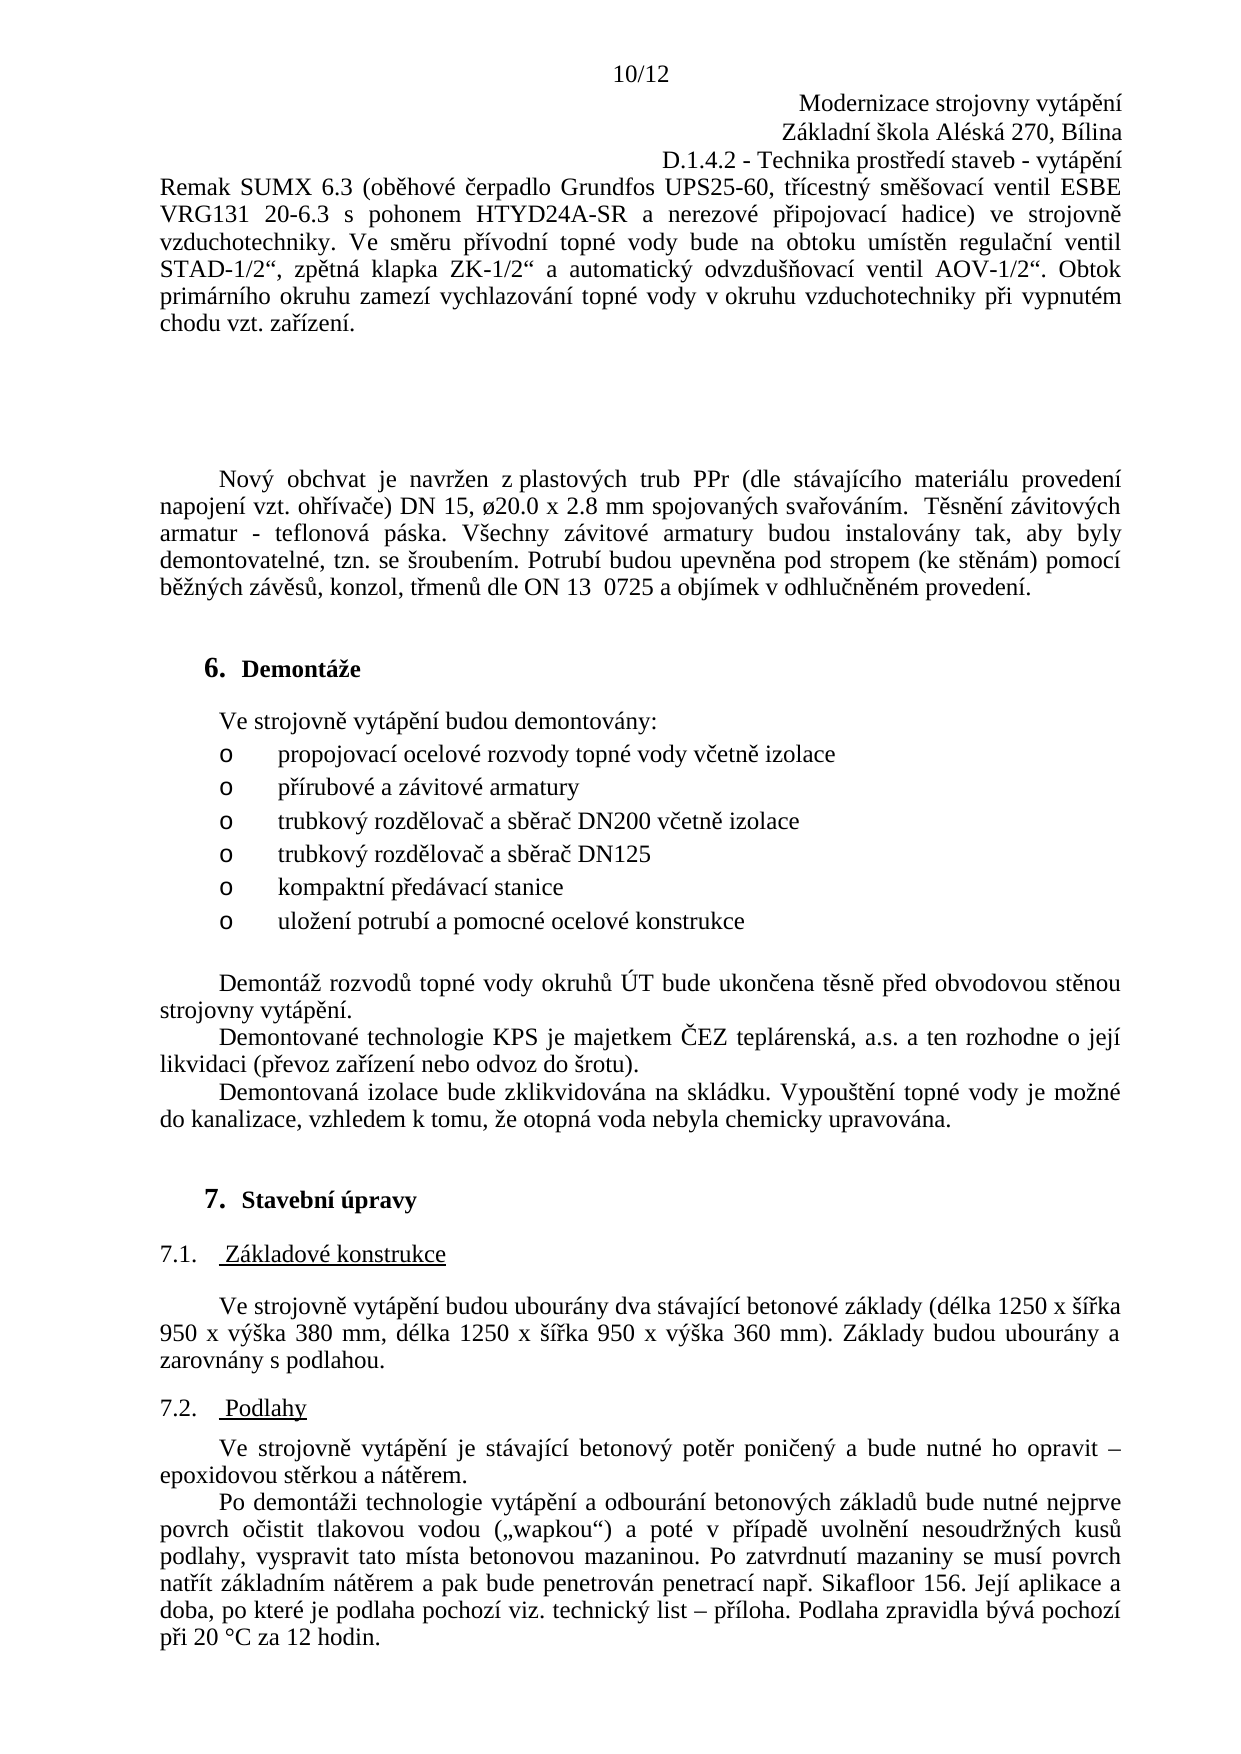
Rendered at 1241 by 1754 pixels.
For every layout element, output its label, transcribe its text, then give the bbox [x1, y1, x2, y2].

text Ve strojovně vytápění je stávající betonový potěr poničený a bude nutné ho opravit – epoxidovou stěrkou a nátěrem. [159, 1434, 1122, 1489]
text Nový obchvat je navržen z plastových trub PPr (dle stávajícího materiálu provedení napojení vzt. ohřívače) DN 15, ø20.0 x 2.8 mm spojovaných svařováním. Těsnění závitových armatur - teflonová páska. Všechny závitové armatury budou instalovány tak, aby byly demontovatelné, tzn. se šroubením. Potrubí budou upevněna pod stropem (ke stěnám) pomocí běžných závěsů, konzol, třmenů dle ON 13 0725 a objímek v odhlučněném provedení. [159, 466, 1122, 601]
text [159, 174, 1122, 337]
list trubkový rozdělovač a sběrač DN200 včetně izolace [159, 807, 1122, 834]
list přírubové a závitové armatury [159, 774, 1122, 801]
list kompaktní předávací stanice [159, 874, 1122, 901]
text Demontáž rozvodů topné vody okruhů ÚT bude ukončena těsně před obvodovou stěnou strojovny vytápění. [159, 970, 1122, 1024]
text Demontovaná izolace bude zklikvidována na skládku. Vypouštění topné vody je možné do kanalizace, vzhledem k tomu, že otopná voda nebyla chemicky upravována. [159, 1078, 1122, 1132]
list Stavební úpravy [204, 1187, 1122, 1214]
text Po demontáži technologie vytápění a odbourání betonových základů bude nutné nejprve povrch očistit tlakovou vodou („wapkou“) a poté v případě uvolnění nesoudržných kusů podlahy, vyspravit tato místa betonovou mazaninou. Po zatvrdnutí mazaniny se musí povrch natřít základním nátěrem a pak bude penetrován penetrací např. Sikafloor 156. Její aplikace a doba, po které je podlaha pochozí viz. technický list – příloha. Podlaha zpravidla bývá pochozí při 20 °C za 12 hodin. [159, 1489, 1122, 1651]
list Demontáže [204, 655, 1122, 682]
text Ve strojovně vytápění budou demontovány: [159, 707, 1122, 734]
list uložení potrubí a pomocné ocelové konstrukce [159, 907, 1122, 934]
list Podlahy [159, 1395, 1122, 1422]
list trubkový rozdělovač a sběrač DN125 [159, 841, 1122, 868]
list Základové konstrukce [159, 1241, 1122, 1268]
text Demontované technologie KPS je majetkem ČEZ teplárenská, a.s. a ten rozhodne o její likvidaci (převoz zařízení nebo odvoz do šrotu). [159, 1024, 1122, 1078]
list propojovací ocelové rozvody topné vody včetně izolace [159, 741, 1122, 768]
text Ve strojovně vytápění budou ubourány dva stávající betonové základy (délka 1250 x šířka 950 x výška 380 mm, délka 1250 x šířka 950 x výška 360 mm). Základy budou ubourány a zarovnány s podlahou. [159, 1293, 1122, 1374]
